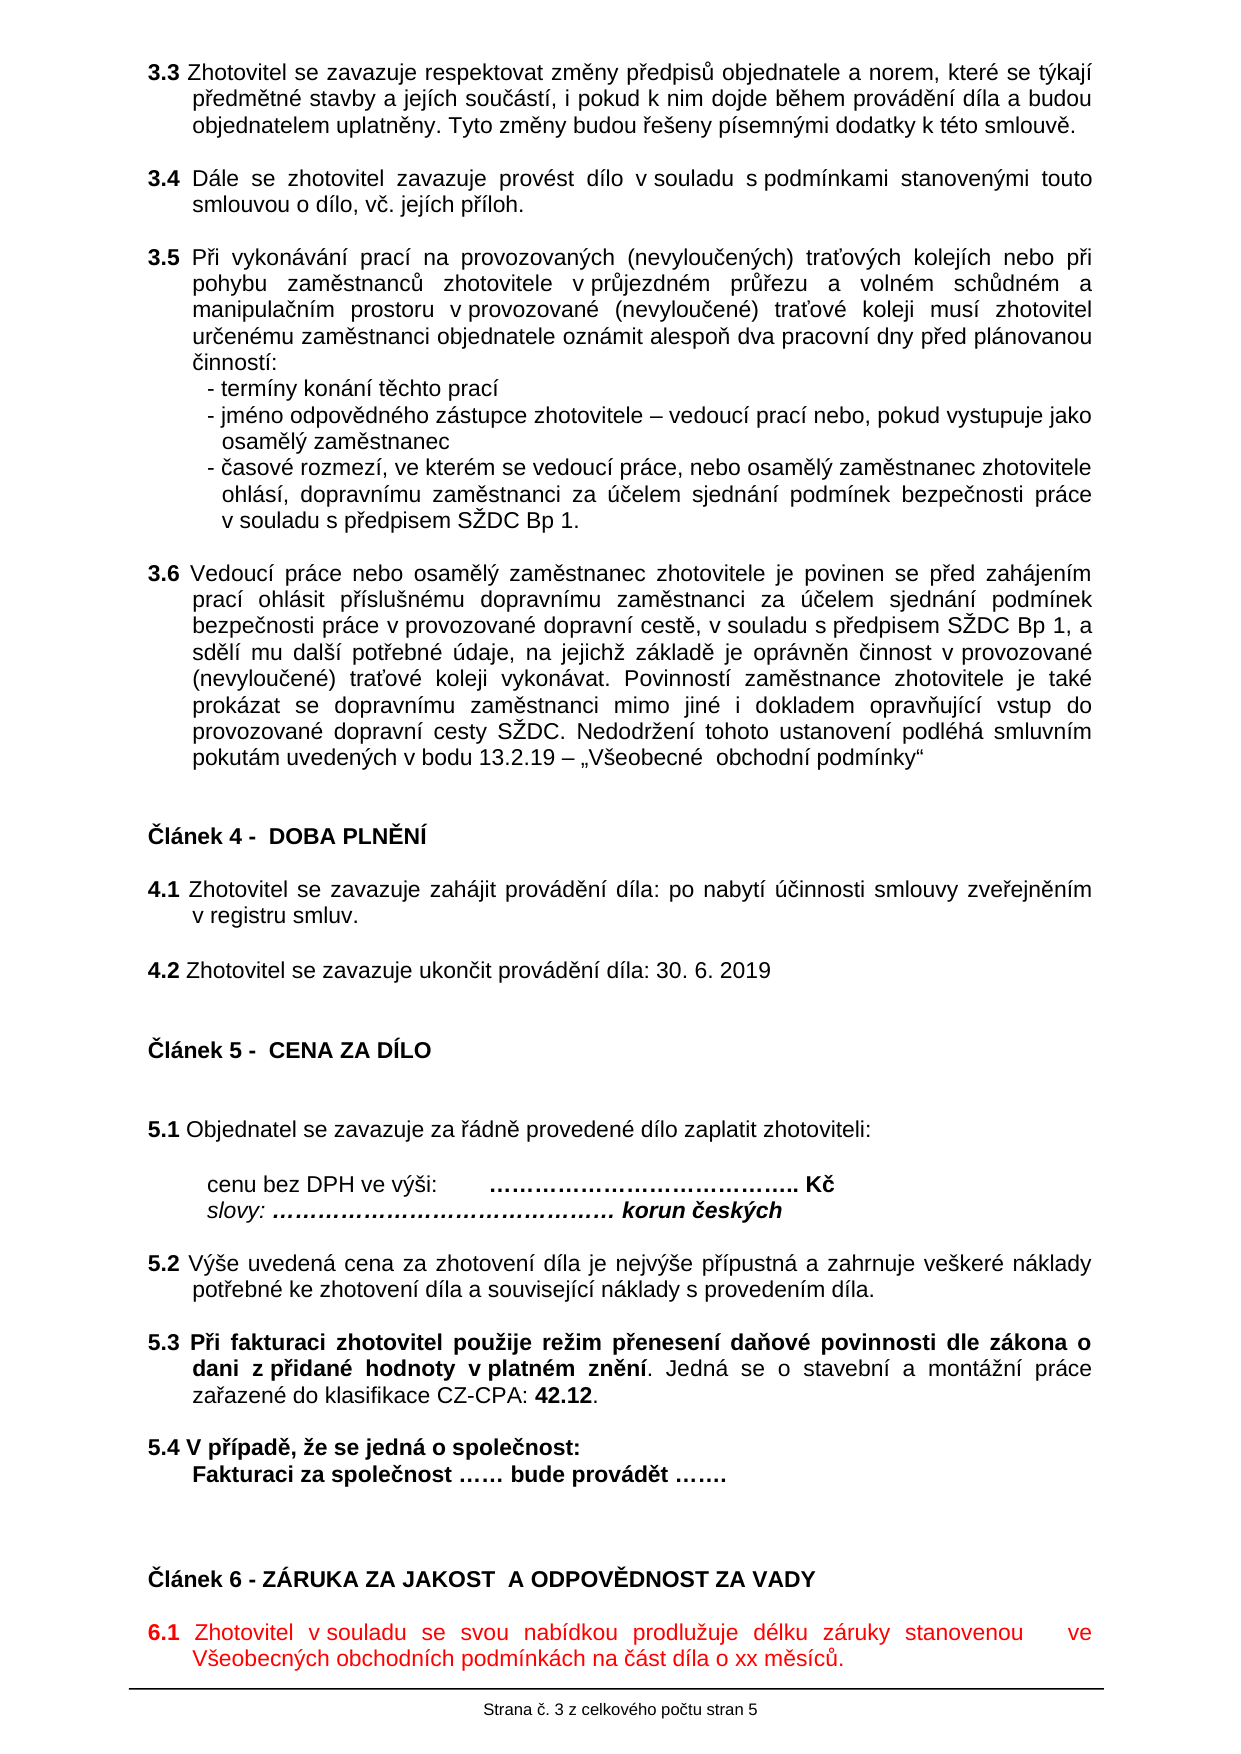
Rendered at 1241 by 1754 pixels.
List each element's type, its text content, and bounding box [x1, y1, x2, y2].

text Článek 5 - CENA ZA DÍLO [148, 1037, 1092, 1063]
text 3.3 Zhotovitel se zavazuje respektovat změny předpisů objednatele a norem, které se týkají předmětné stavby a jejích součástí, i pokud k nim dojde během provádění díla a budou objednatelem uplatněny. Tyto změny budou řešeny písemnými dodatky k této smlouvě. [148, 59, 1092, 138]
text 4.2 Zhotovitel se zavazuje ukončit provádění díla: 30. 6. 2019 [148, 957, 1092, 984]
text Fakturaci za společnost …… bude provádět ……. [192, 1461, 1092, 1487]
text Článek 6 - ZÁRUKA ZA JAKOST A ODPOVĚDNOST ZA VADY [148, 1566, 1092, 1592]
text 5.3 Při fakturaci zhotovitel použije režim přenesení daňové povinnosti dle zákona o dani z přidané hodnoty v platném znění. Jedná se o stavební a montážní práce zařazené do klasifikace CZ-CPA: 42.12. [148, 1329, 1092, 1408]
text 5.4 V případě, že se jedná o společnost: [148, 1434, 1092, 1461]
text cenu bez DPH ve výši: ………………………………….. Kč [207, 1171, 1092, 1197]
text 5.1 Objednatel se zavazuje za řádně provedené dílo zaplatit zhotoviteli: [148, 1116, 1092, 1142]
text 6.1 Zhotovitel v souladu se svou nabídkou prodlužuje délku záruky stanovenou ve Všeobecných obchodních podmínkách na část díla o xx měsíců. [148, 1619, 1092, 1671]
text 4.1 Zhotovitel se zavazuje zahájit provádění díla: po nabytí účinnosti smlouvy zveřejněním v registru smluv. [148, 876, 1092, 929]
text Článek 4 - DOBA PLNĚNÍ [148, 823, 1092, 850]
text - jméno odpovědného zástupce zhotovitele – vedoucí prací nebo, pokud vystupuje jako osamělý zaměstnanec [207, 402, 1092, 454]
text 3.6 Vedoucí práce nebo osamělý zaměstnanec zhotovitele je povinen se před zahájením prací ohlásit příslušnému dopravnímu zaměstnanci za účelem sjednání podmínek bezpečnosti práce v provozované dopravní cestě, v souladu s předpisem SŽDC Bp 1, a sdělí mu další potřebné údaje, na jejichž základě je oprávněn činnost v provozované (nevyloučené) traťové koleji vykonávat. Povinností zaměstnance zhotovitele je také prokázat se dopravnímu zaměstnanci mimo jiné i dokladem opravňující vstup do provozované dopravní cesty SŽDC. Nedodržení tohoto ustanovení podléhá smluvním pokutám uvedených v bodu 13.2.19 – „Všeobecné obchodní podmínky“ [148, 560, 1092, 771]
text - termíny konání těchto prací [207, 375, 1092, 402]
text slovy: ……………………………………… korun českých [207, 1197, 1092, 1223]
text 3.4 Dále se zhotovitel zavazuje provést dílo v souladu s podmínkami stanovenými touto smlouvou o dílo, vč. jejích příloh. [148, 164, 1092, 217]
text 3.5 Při vykonávání prací na provozovaných (nevyloučených) traťových kolejích nebo při pohybu zaměstnanců zhotovitele v průjezdném průřezu a volném schůdném a manipulačním prostoru v provozované (nevyloučené) traťové koleji musí zhotovitel určenému zaměstnanci objednatele oznámit alespoň dva pracovní dny před plánovanou činností: [148, 243, 1092, 375]
text - časové rozmezí, ve kterém se vedoucí práce, nebo osamělý zaměstnanec zhotovitele ohlásí, dopravnímu zaměstnanci za účelem sjednání podmínek bezpečnosti práce v souladu s předpisem SŽDC Bp 1. [207, 454, 1092, 533]
text 5.2 Výše uvedená cena za zhotovení díla je nejvýše přípustná a zahrnuje veškeré náklady potřebné ke zhotovení díla a související náklady s provedením díla. [148, 1250, 1092, 1302]
